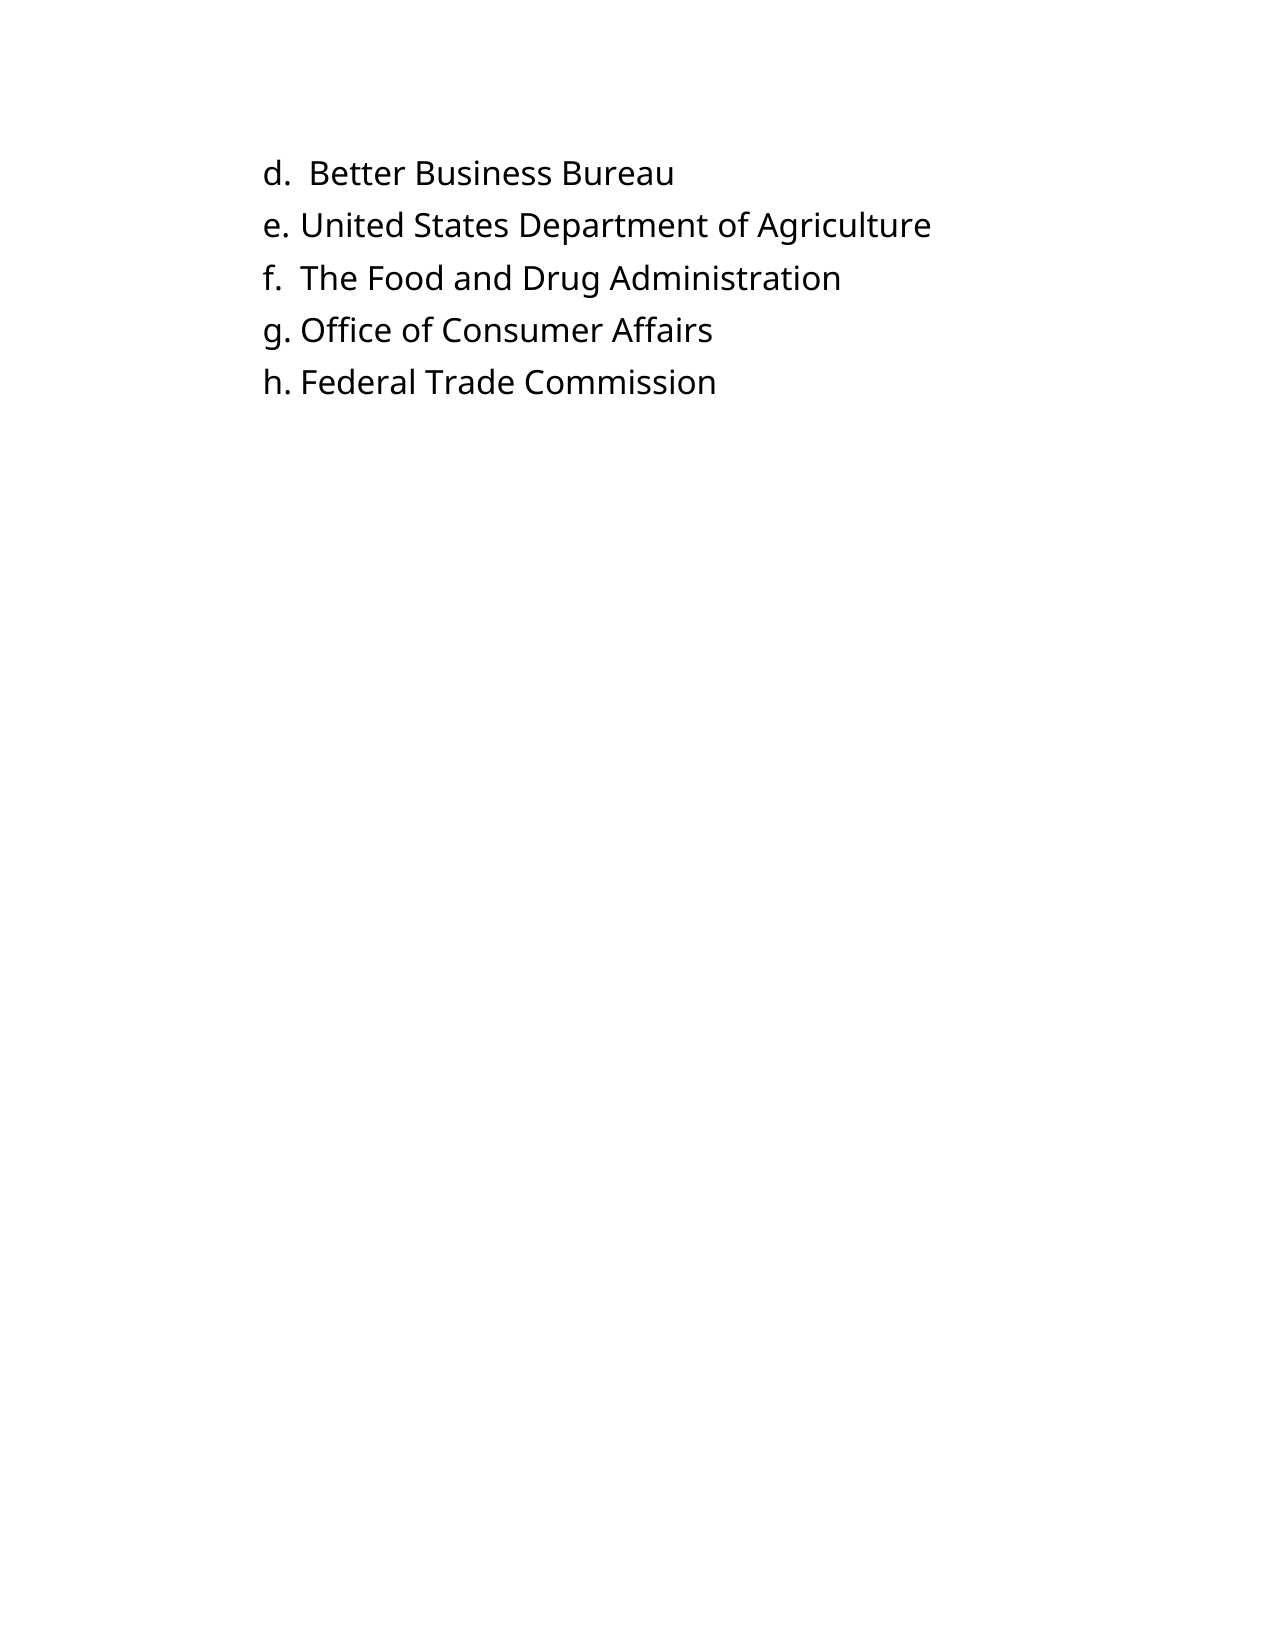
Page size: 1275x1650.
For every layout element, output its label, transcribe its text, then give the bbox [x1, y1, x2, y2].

list The Food and Drug Administration [262, 254, 1125, 300]
list Better Business Bureau [262, 150, 1125, 195]
list United States Department of Agriculture [262, 202, 1125, 248]
list Federal Trade Commission [262, 359, 1125, 404]
list Office of Consumer Affairs [262, 307, 1125, 352]
